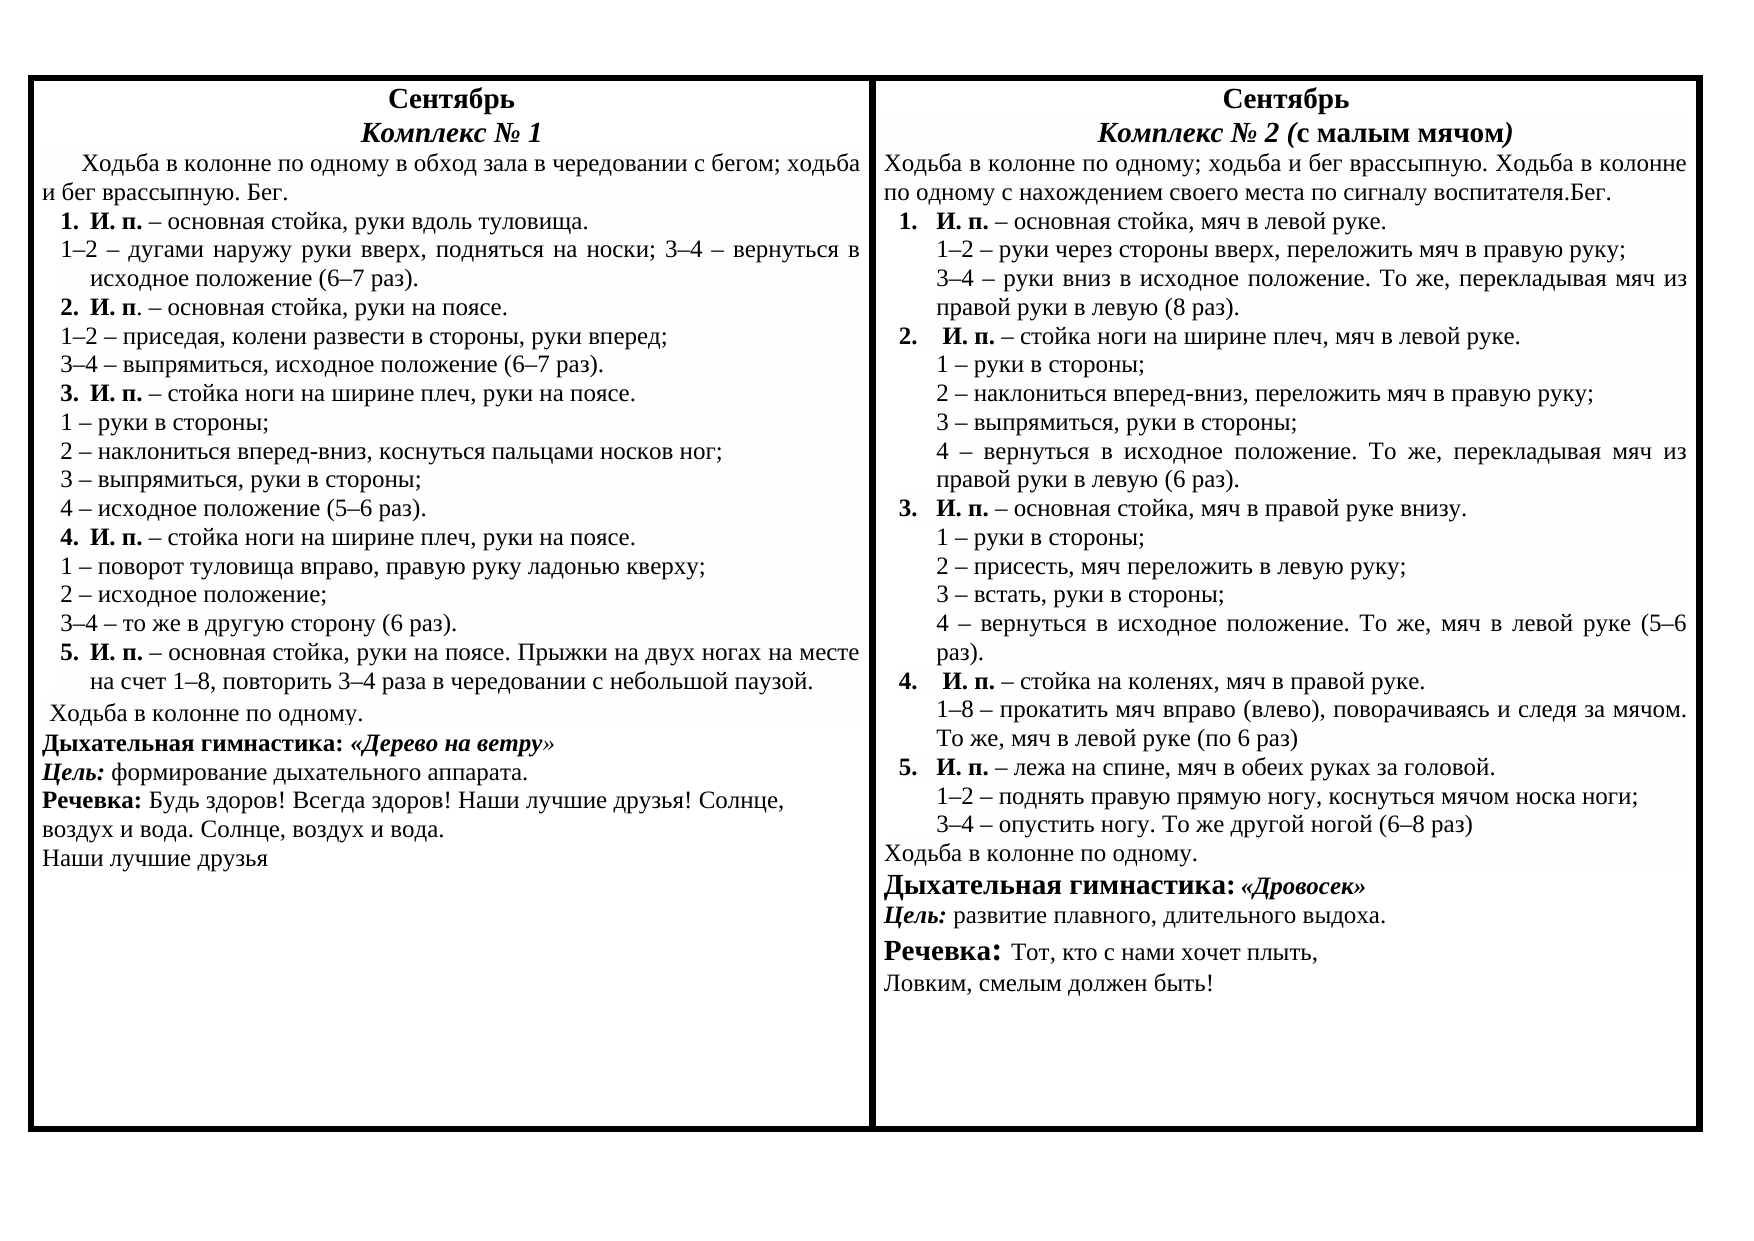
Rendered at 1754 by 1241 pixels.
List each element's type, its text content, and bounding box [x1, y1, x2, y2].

table_header Сентябрь Комплекс № 2 (с малым мячом) Ходьба в колонне по одному; ходьба и бег врассыпную. Ходьба в колонне по одному с нахождением своего места по сигналу воспитателя.Бег. И. п. – основная стойка, мяч в левой руке. 1–2 – руки через стороны вверх, переложить мяч в правую руку; 3–4 – руки вниз в исходное положение. То же, перекладывая мяч из правой руки в левую (8 раз). И. п. – стойка ноги на ширине плеч, мяч в левой руке. 1 – руки в стороны; 2 – наклониться вперед-вниз, переложить мяч в правую руку; 3 – выпрямиться, руки в стороны; 4 – вернуться в исходное положение. То же, перекладывая мяч из правой руки в левую (6 раз). И. п. – основная стойка, мяч в правой руке внизу. 1 – руки в стороны; 2 – присесть, мяч переложить в левую руку; 3 – встать, руки в стороны; 4 – вернуться в исходное положение. То же, мяч в левой руке (5–6 раз). И. п. – стойка на коленях, мяч в правой руке. 1–8 – прокатить мяч вправо (влево), поворачиваясь и следя за мячом. То же, мяч в левой руке (по 6 раз) И. п. – лежа на спине, мяч в обеих руках за головой. 1–2 – поднять правую прямую ногу, коснуться мячом носка ноги; 3–4 – опустить ногу. То же другой ногой (6–8 раз) Ходьба в колонне по одному. Дыхательная гимнастика: «Дровосек» Цель: развитие плавного, длительного выдоха. Речевка: Тот, кто с нами хочет плыть, Ловким, смелым должен быть! [876, 81, 1696, 1126]
table_header Сентябрь Комплекс № 1 Ходьба в колонне по одному в обход зала в чередовании с бегом; ходьба и бег врассыпную. Бег. И. п. – основная стойка, руки вдоль туловища. 1–2 – дугами наружу руки вверх, подняться на носки; 3–4 – вернуться в исходное положение (6–7 раз). И. п. – основная стойка, руки на поясе. 1–2 – приседая, колени развести в стороны, руки вперед; 3–4 – выпрямиться, исходное положение (6–7 раз). И. п. – стойка ноги на ширине плеч, руки на поясе. 1 – руки в стороны; 2 – наклониться вперед-вниз, коснуться пальцами носков ног; 3 – выпрямиться, руки в стороны; 4 – исходное положение (5–6 раз). И. п. – стойка ноги на ширине плеч, руки на поясе. 1 – поворот туловища вправо, правую руку ладонью кверху; 2 – исходное положение; 3–4 – то же в другую сторону (6 раз). И. п. – основная стойка, руки на поясе. Прыжки на двух ногах на месте на счет 1–8, повторить 3–4 раза в чередовании с небольшой паузой. Ходьба в колонне по одному. Дыхательная гимнастика: «Дерево на ветру» Цель: формирование дыхательного аппарата. Речевка: Будь здоров! Всегда здоров! Наши лучшие друзья! Солнце, воздух и вода. Солнце, воздух и вода. Наши лучшие друзья [34, 81, 869, 1126]
